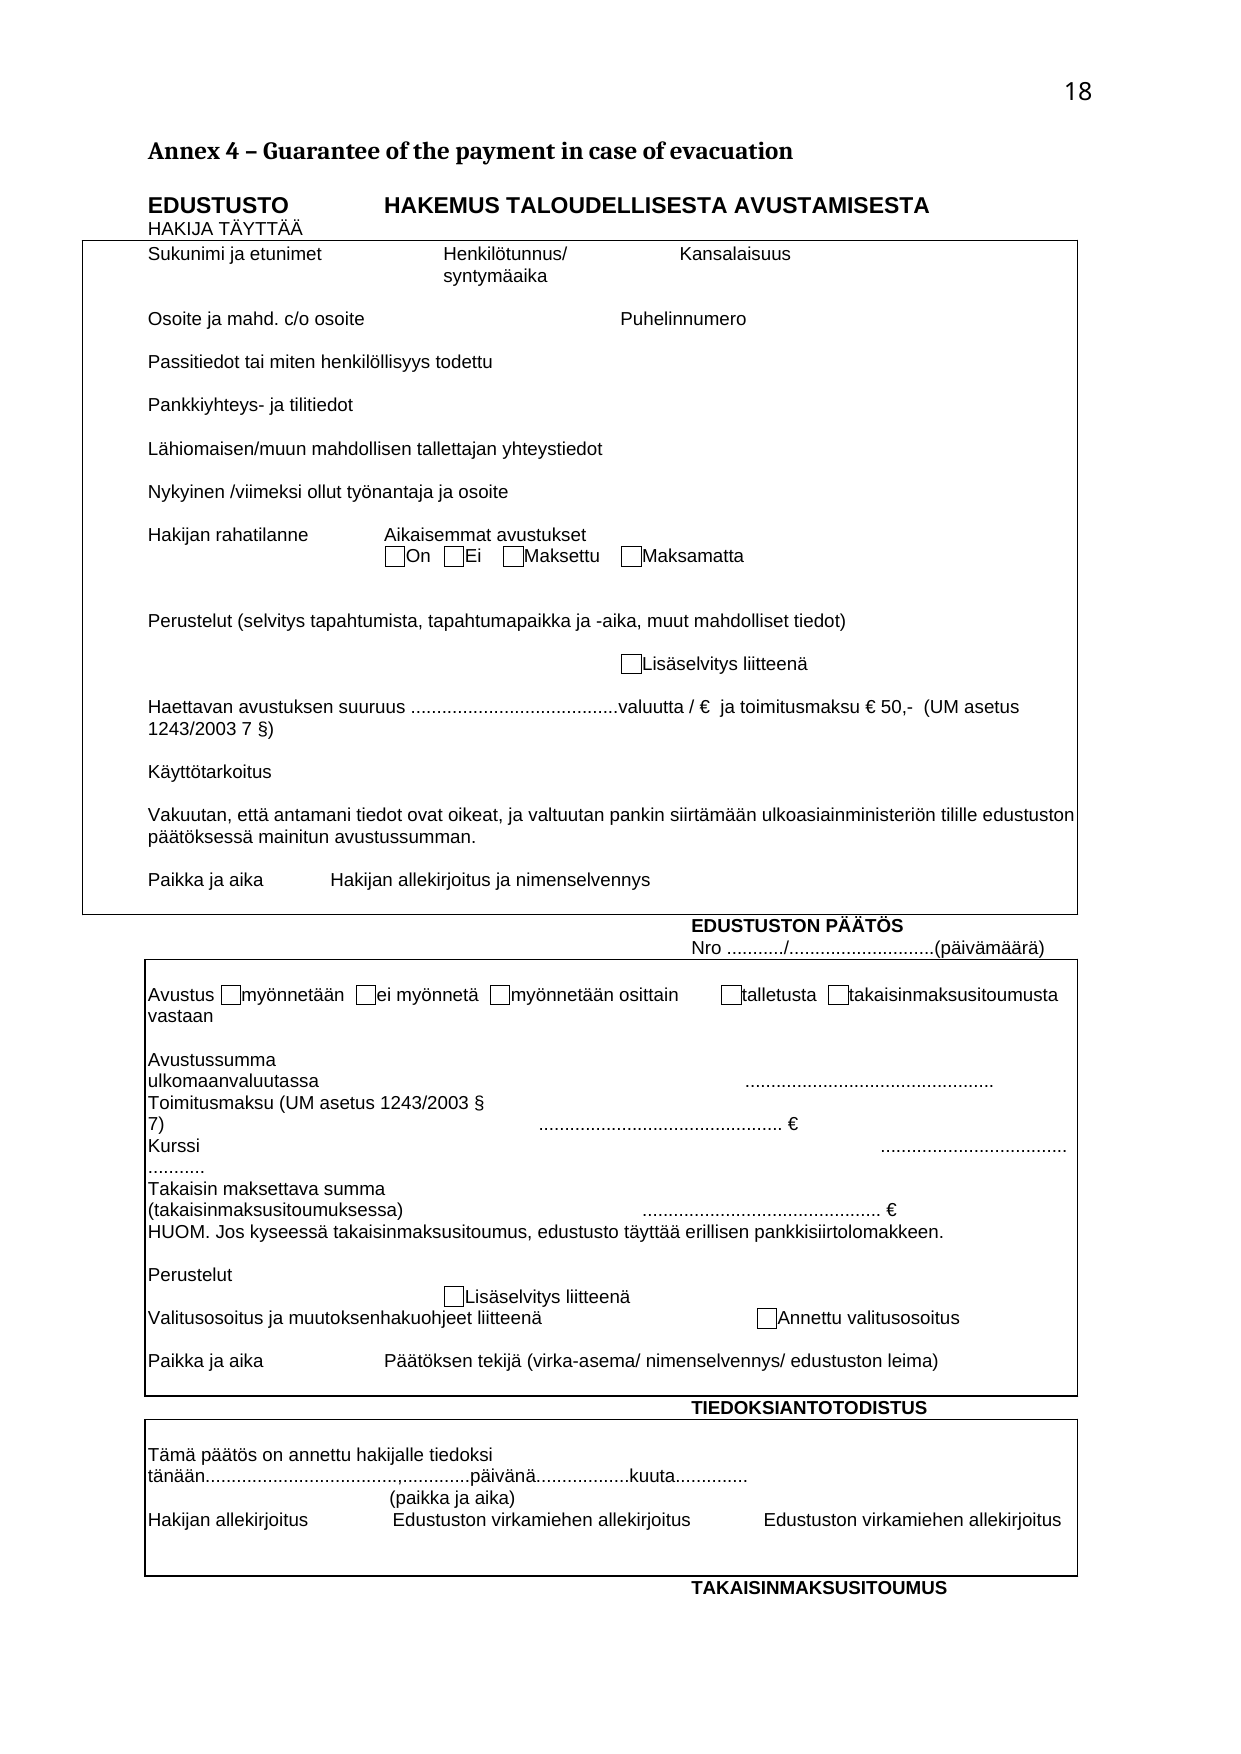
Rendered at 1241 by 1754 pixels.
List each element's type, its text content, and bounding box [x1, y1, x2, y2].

text Avustus myönnetään ei myönnetä myönnetään osittain talletusta takaisinmaksusitoumusta vastaan [146, 980, 1077, 1027]
text Edustuston PÄÄTÖS [555, 915, 1075, 937]
text Annex 4 – Guarantee of the payment in case of evacuation [148, 137, 1092, 165]
text Käyttötarkoitus [83, 757, 1077, 782]
text Paikka ja aika Hakijan allekirjoitus ja nimenselvennys [83, 865, 1077, 890]
text Perustelut [146, 1260, 1077, 1282]
text Hakijan allekirjoitus Edustuston virkamiehen allekirjoitus Edustuston virkamiehen allekirjoitus [146, 1505, 1077, 1552]
text Toimitusmaksu (UM asetus 1243/2003 § 7) ............................................... € [146, 1088, 1077, 1131]
text Passitiedot tai miten henkilöllisyys todettu [83, 347, 1077, 373]
text HAKIJA TÄYTTÄÄ [148, 218, 1075, 239]
text Nro .........../............................(päivämäärä) [555, 937, 1075, 958]
text Vakuutan, että antamani tiedot ovat oikeat, ja valtuutan pankin siirtämään ulkoasiainministeriön tilille edustuston päätöksessä mainitun avustussumman. [83, 800, 1077, 847]
text Sukunimi ja etunimet Henkilötunnus/ Kansalaisuus [83, 241, 1077, 261]
text Perustelut (selvitys tapahtumista, tapahtumapaikka ja -aika, muut mahdolliset tiedot) [83, 606, 1077, 631]
text On Ei Maksettu Maksamatta [83, 541, 1077, 567]
text Kurssi ............................................... [146, 1131, 1077, 1174]
text Lisäselvitys liitteenä [146, 1282, 1077, 1303]
text Nykyinen /viimeksi ollut työnantaja ja osoite [83, 477, 1077, 502]
text Valitusosoitus ja muutoksenhakuohjeet liitteenä Annettu valitusosoitus [146, 1303, 1077, 1329]
text Pankkiyhteys- ja tilitiedot [83, 391, 1077, 416]
text Lähiomaisen/muun mahdollisen tallettajan yhteystiedot [83, 434, 1077, 459]
text Paikka ja aika Päätöksen tekijä (virka-asema/ nimenselvennys/ edustuston leima) [146, 1350, 1077, 1372]
text Lisäselvitys liitteenä [83, 649, 1077, 674]
text Haettavan avustuksen suuruus ........................................valuutta / € ja toimitusmaksu € 50,- (UM asetus 1243/2003 7 §) [83, 692, 1077, 739]
text Tiedoksiantotodistus [555, 1397, 1075, 1418]
text (paikka ja aika) [146, 1483, 1077, 1505]
text Tämä päätös on annettu hakijalle tiedoksi tänään.....................................,.............päivänä..................kuuta.............. [146, 1440, 1077, 1483]
text Avustussumma ulkomaanvaluutassa ................................................ [146, 1045, 1077, 1088]
text HUOM. Jos kyseessä takaisinmaksusitoumus, edustusto täyttää erillisen pankkisiirtolomakkeen. [146, 1217, 1077, 1242]
text EDUSTUSTO HAKEMUS TALOUDELLISesTA AVUSTAMISESTa [148, 192, 1075, 218]
text Osoite ja mahd. c/o osoite Puhelinnumero [83, 304, 1077, 329]
text Takaisin maksettava summa (takaisinmaksusitoumuksessa) .............................................. € [146, 1174, 1077, 1217]
text TAKAISINMAKSUSITOUMUS [555, 1577, 1075, 1598]
text syntymäaika [83, 261, 1077, 286]
text Hakijan rahatilanne Aikaisemmat avustukset [83, 520, 1077, 541]
